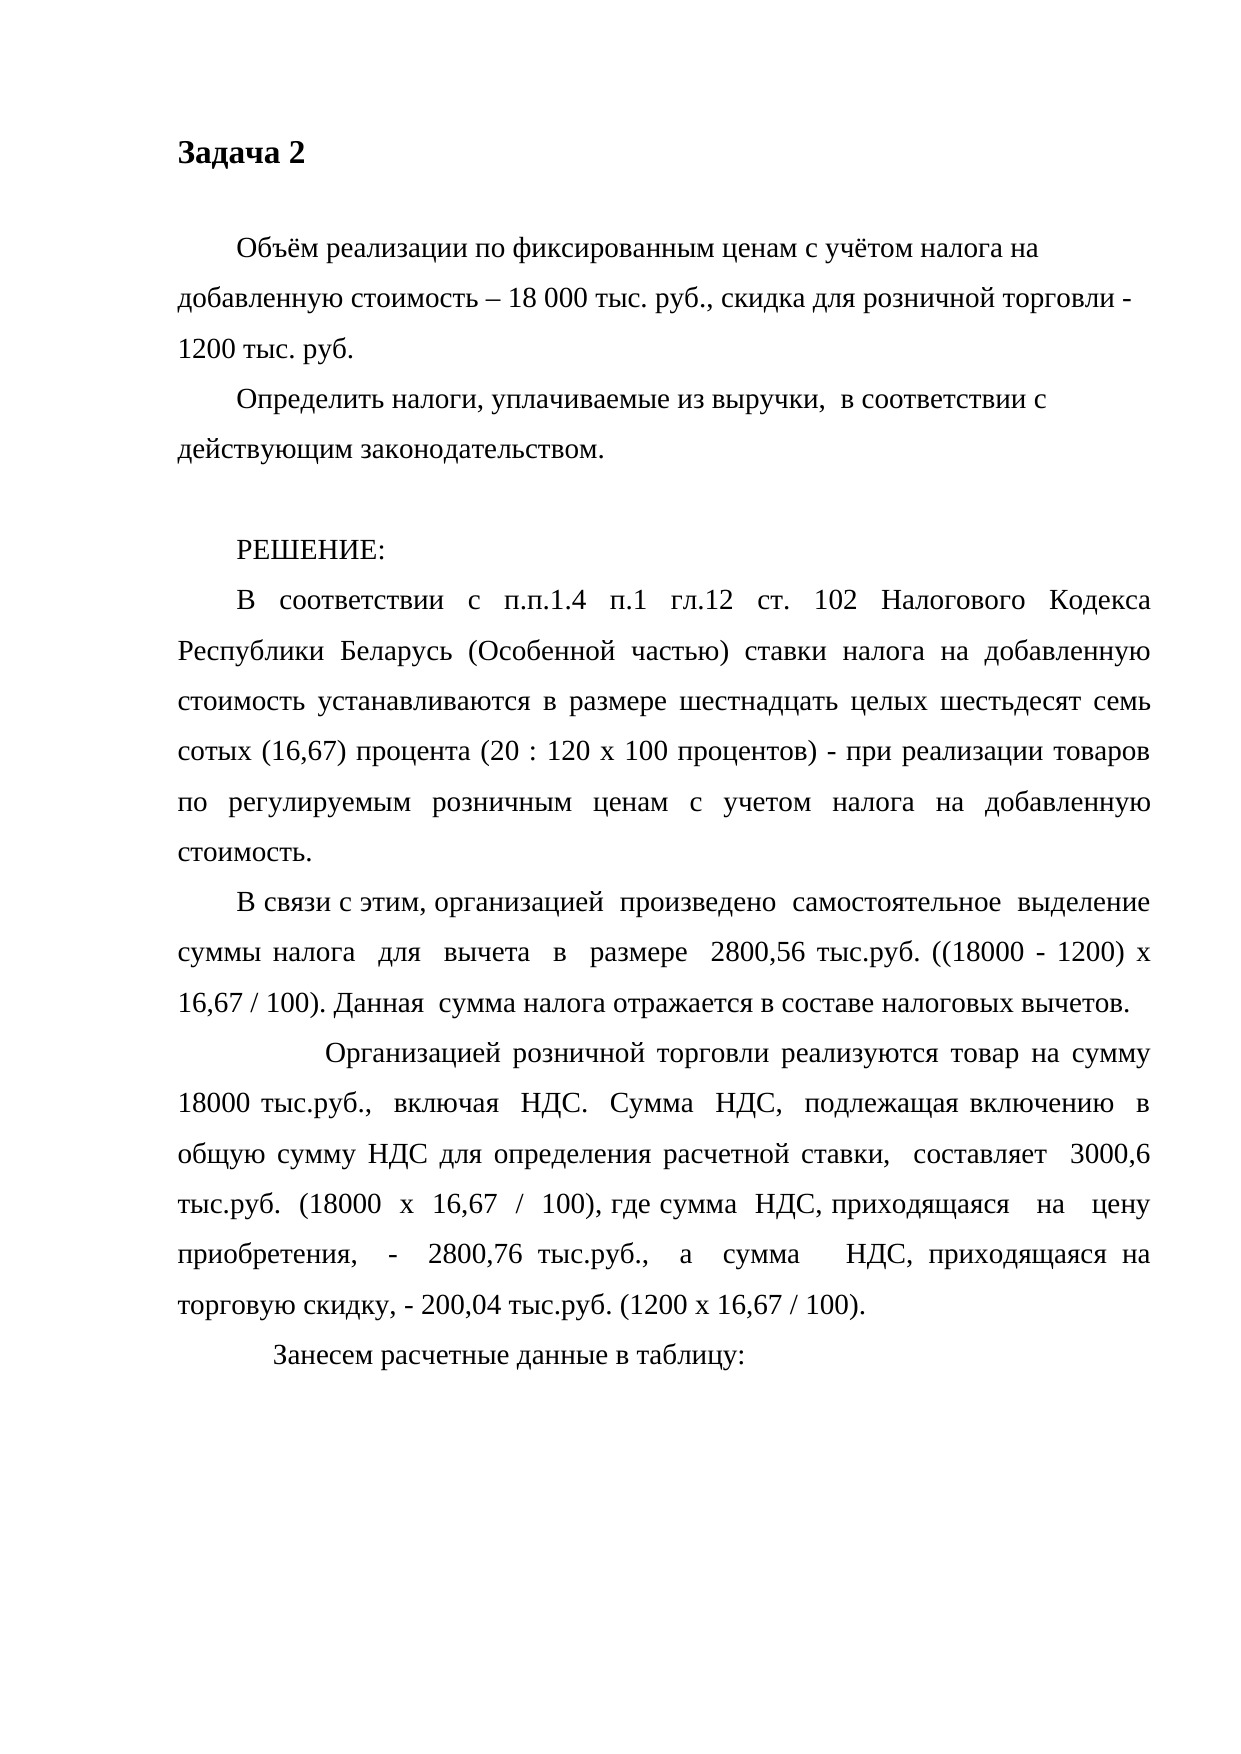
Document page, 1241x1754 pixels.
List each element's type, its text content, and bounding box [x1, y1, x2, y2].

text Задача 2 [177, 132, 1152, 171]
text В соответствии с п.п.1.4 п.1 гл.12 ст. 102 Налогового Кодекса Республики Беларусь (Особенной частью) ставки налога на добавленную стоимость устанавливаются в размере шестнадцать целых шестьдесят семь сотых (16,67) процента (20 : 120 х 100 процентов) - при реализации товаров по регулируемым розничным ценам с учетом налога на добавленную стоимость. [177, 582, 1152, 867]
text Занесем расчетные данные в таблицу: [177, 1337, 1152, 1371]
text Объём реализации по фиксированным ценам с учётом налога на добавленную стоимость – 18 000 тыс. руб., скидка для розничной торговли - 1200 тыс. руб. [177, 230, 1152, 364]
text В связи с этим, организацией произведено самостоятельное выделение суммы налога для вычета в размере 2800,56 тыс.руб. ((18000 - 1200) x 16,67 / 100). Данная сумма налога отражается в составе налоговых вычетов. [177, 884, 1152, 1018]
text РЕШЕНИЕ: [177, 532, 1152, 566]
text Определить налоги, уплачиваемые из выручки, в соответствии с действующим законодательством. [177, 381, 1152, 465]
text Организацией розничной торговли реализуются товар на сумму 18000 тыс.руб., включая НДС. Сумма НДС, подлежащая включению в общую сумму НДС для определения расчетной ставки, составляет 3000,6 тыс.руб. (18000 x 16,67 / 100), где сумма НДС, приходящаяся на цену приобретения, - 2800,76 тыс.руб., а сумма НДС, приходящаяся на торговую скидку, - 200,04 тыс.руб. (1200 x 16,67 / 100). [177, 1035, 1152, 1320]
